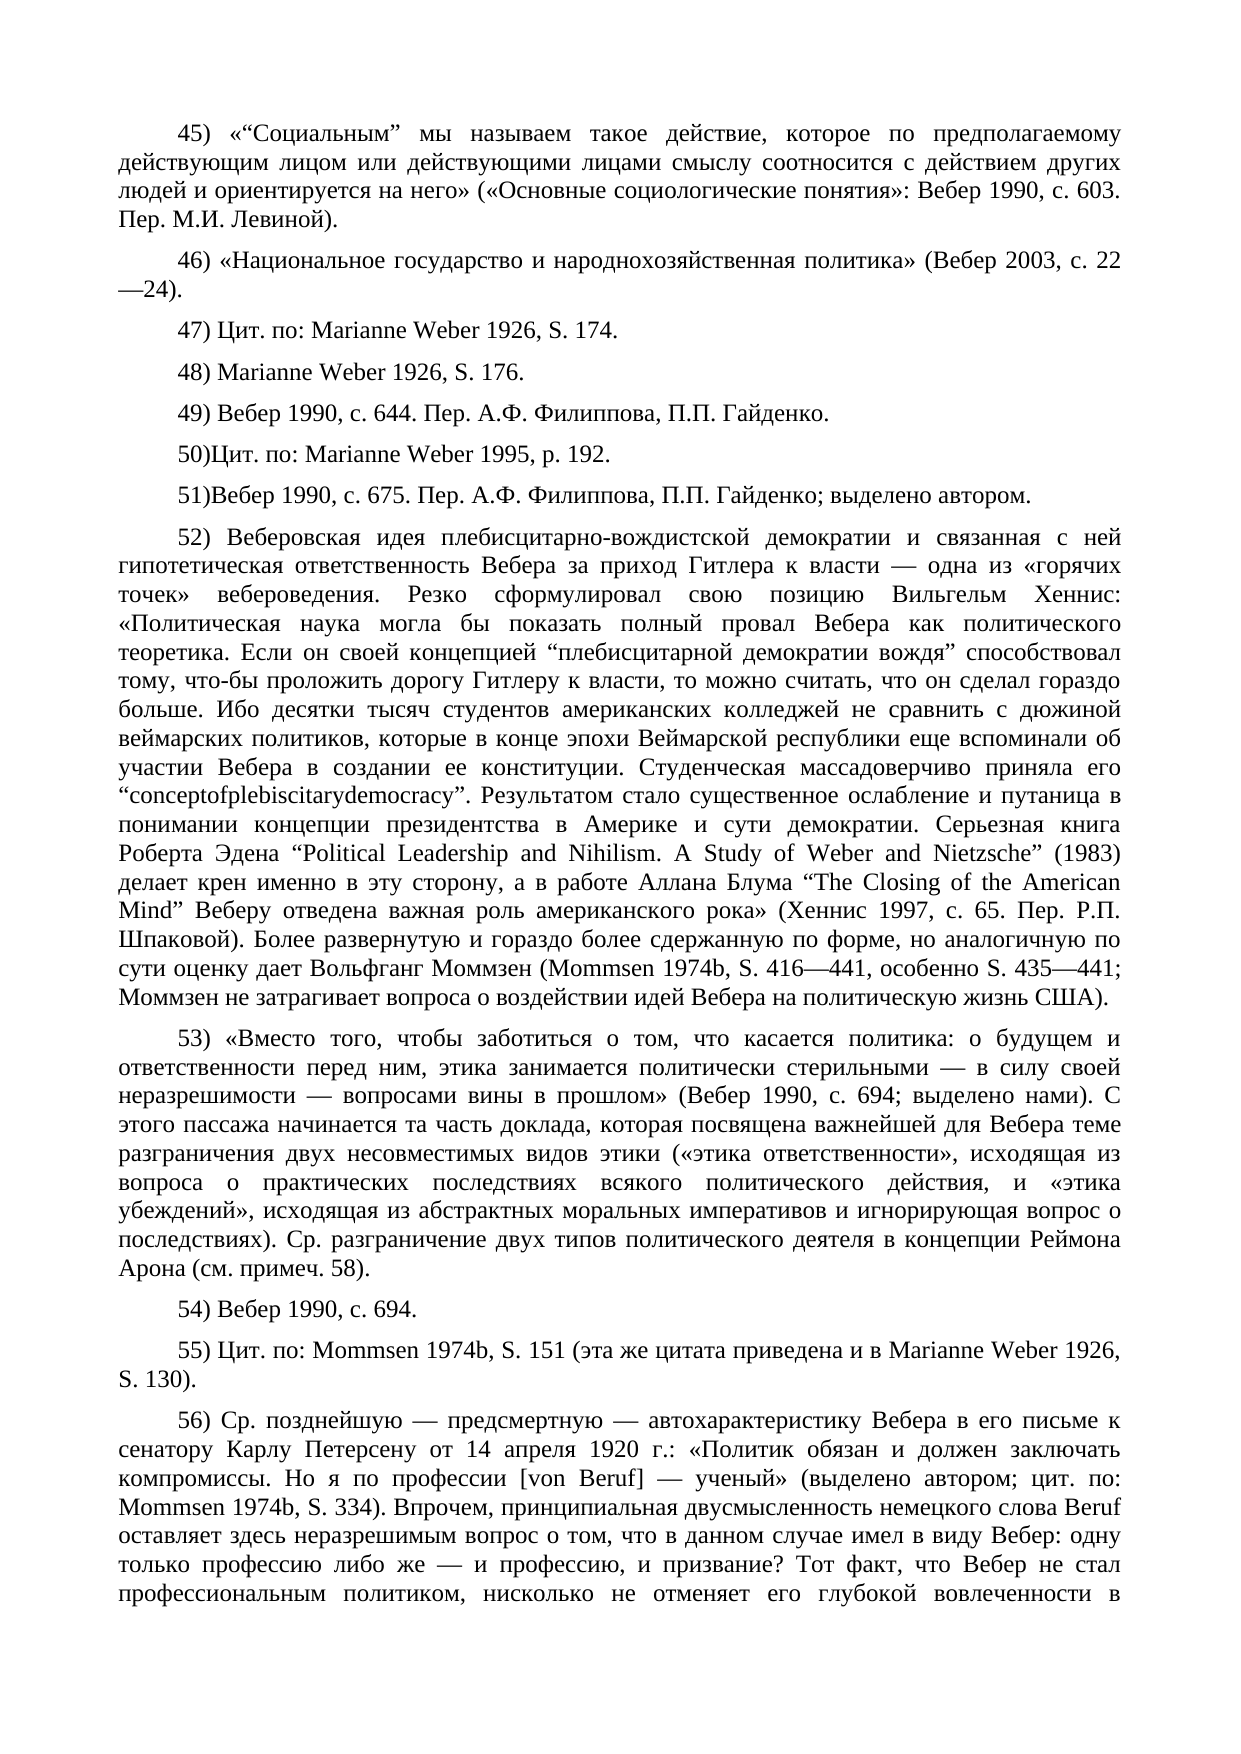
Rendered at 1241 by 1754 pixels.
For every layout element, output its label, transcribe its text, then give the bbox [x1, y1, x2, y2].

text 47) Цит. по: Marianne Weber 1926, S. 174. [118, 316, 1122, 344]
text 52) Веберовская идея плебисцитарно-вождистской демократии и связанная с ней гипотетическая ответственность Вебера за приход Гитлера к власти — одна из «горячих точек» вебероведения. Резко сформулировал свою позицию Вильгельм Хеннис: «Политическая наука могла бы показать полный провал Вебера как политического теоретика. Если он своей концепцией “плебисцитарной демократии вождя” способствовал тому, что-бы проложить дорогу Гитлеру к власти, то можно считать, что он сделал гораздо больше. Ибо десятки тысяч студентов американских колледжей не сравнить с дюжиной веймарских политиков, которые в конце эпохи Веймарской республики еще вспоминали об участии Вебера в создании ее конституции. Студенческая массадоверчиво приняла его “conceptofplebiscitarydemocracy”. Результатом стало существенное ослабление и путаница в понимании концепции президентства в Америке и сути демократии. Серьезная книга Роберта Эдена “Political Leadership and Nihilism. A Study of Weber and Nietzsche” (1983) делает крен именно в эту сторону, а в работе Аллана Блума “The Closing of the American Mind” Веберу отведена важная роль американского рока» (Хеннис 1997, с. 65. Пер. Р.П. Шпаковой). Более развернутую и гораздо более сдержанную по форме, но аналогичную по сути оценку дает Вольфганг Моммзен (Mommsen 1974b, S. 416—441, особенно S. 435—441; Моммзен не затрагивает вопроса о воздействии идей Вебера на политическую жизнь США). [118, 522, 1122, 1011]
text 55) Цит. по: Mommsen 1974b, S. 151 (эта же цитата приведена и в Marianne Weber 1926, S. 130). [118, 1336, 1122, 1393]
text 51)Вебер 1990, с. 675. Пер. А.Ф. Филиппова, П.П. Гайденко; выделено автором. [118, 481, 1122, 509]
text 45) «“Социальным” мы называем такое действие, которое по предполагаемому действующим лицом или действующими лицами смыслу соотносится с действием других людей и ориентируется на него» («Основные социологические понятия»: Вебер 1990, с. 603. Пер. М.И. Левиной). [118, 118, 1122, 233]
text 46) «Национальное государство и народнохозяйственная политика» (Вебер 2003, с. 22—24). [118, 246, 1122, 303]
text 53) «Вместо того, чтобы заботиться о том, что касается политика: о будущем и ответственности перед ним, этика занимается политически стерильными — в силу своей неразрешимости — вопросами вины в прошлом» (Вебер 1990, с. 694; выделено нами). С этого пассажа начинается та часть доклада, которая посвящена важнейшей для Вебера теме разграничения двух несовместимых видов этики («этика ответственности», исходящая из вопроса о практических последствиях всякого политического действия, и «этика убеждений», исходящая из абстрактных моральных императивов и игнорирующая вопрос о последствиях). Ср. разграничение двух типов политического деятеля в концепции Реймона Арона (см. примеч. 58). [118, 1023, 1122, 1282]
text 48) Marianne Weber 1926, S. 176. [118, 357, 1122, 386]
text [118, 1406, 1122, 1607]
text 54) Вебер 1990, с. 694. [118, 1294, 1122, 1323]
text 50)Цит. по: Marianne Weber 1995, p. 192. [118, 439, 1122, 468]
text 49) Вебер 1990, с. 644. Пер. А.Ф. Филиппова, П.П. Гайденко. [118, 398, 1122, 427]
